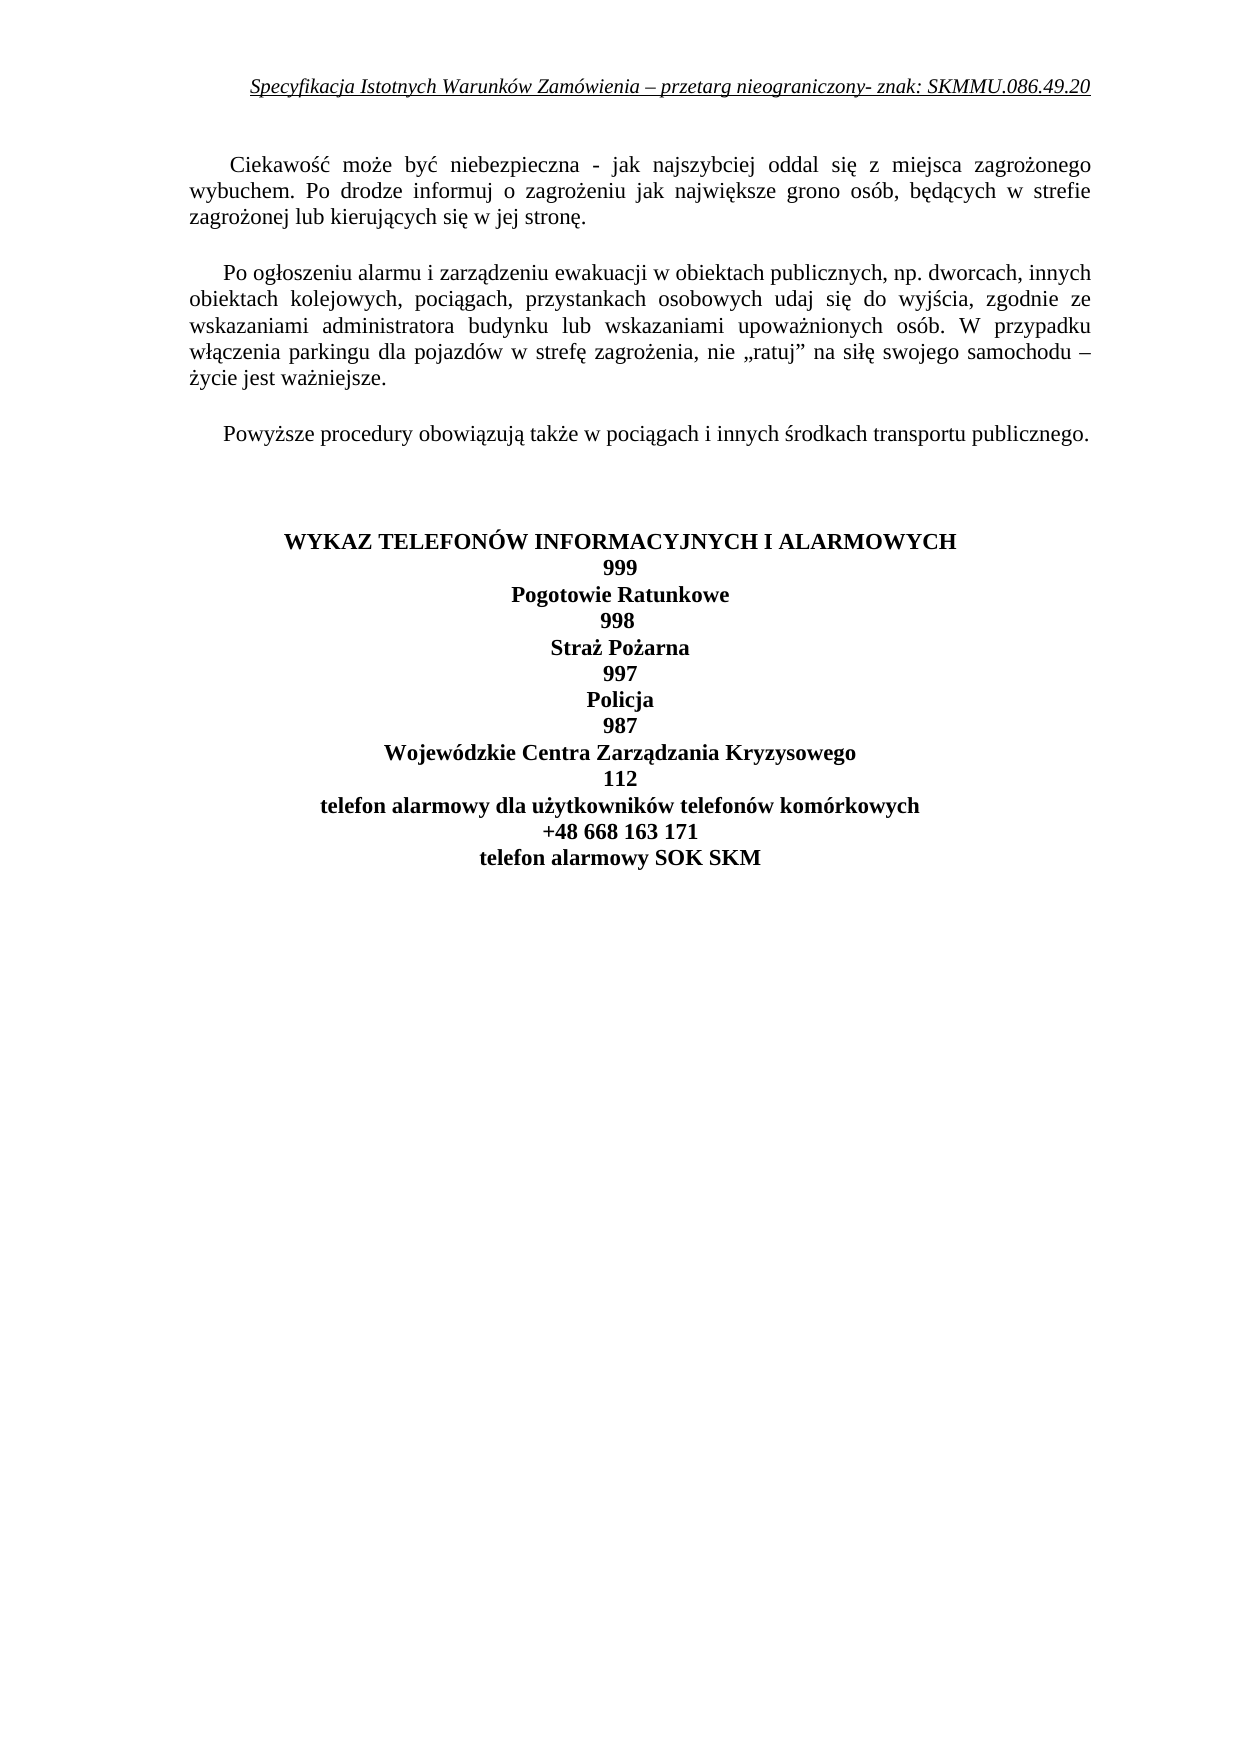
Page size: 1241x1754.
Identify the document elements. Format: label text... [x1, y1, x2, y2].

text WYKAZ TELEFONÓW INFORMACYJNYCH I ALARMOWYCH 999 Pogotowie Ratunkowe 998 Straż Pożarna 997 Policja 987 Wojewódzkie Centra Zarządzania Kryzysowego 112 telefon alarmowy dla użytkowników telefonów komórkowych [148, 528, 1092, 818]
text  Ciekawość może być niebezpieczna - jak najszybciej oddal się z miejsca zagrożonego wybuchem. Po drodze informuj o zagrożeniu jak największe grono osób, będących w strefie zagrożonej lub kierujących się w jej stronę. [148, 151, 1092, 230]
text  Po ogłoszeniu alarmu i zarządzeniu ewakuacji w obiektach publicznych, np. dworcach, innych obiektach kolejowych, pociągach, przystankach osobowych udaj się do wyjścia, zgodnie ze wskazaniami administratora budynku lub wskazaniami upoważnionych osób. W przypadku włączenia parkingu dla pojazdów w strefę zagrożenia, nie „ratuj” na siłę swojego samochodu – życie jest ważniejsze. [148, 259, 1092, 391]
text +48 668 163 171 telefon alarmowy SOK SKM [148, 818, 1092, 871]
text  Powyższe procedury obowiązują także w pociągach i innych środkach transportu publicznego. [148, 420, 1092, 446]
